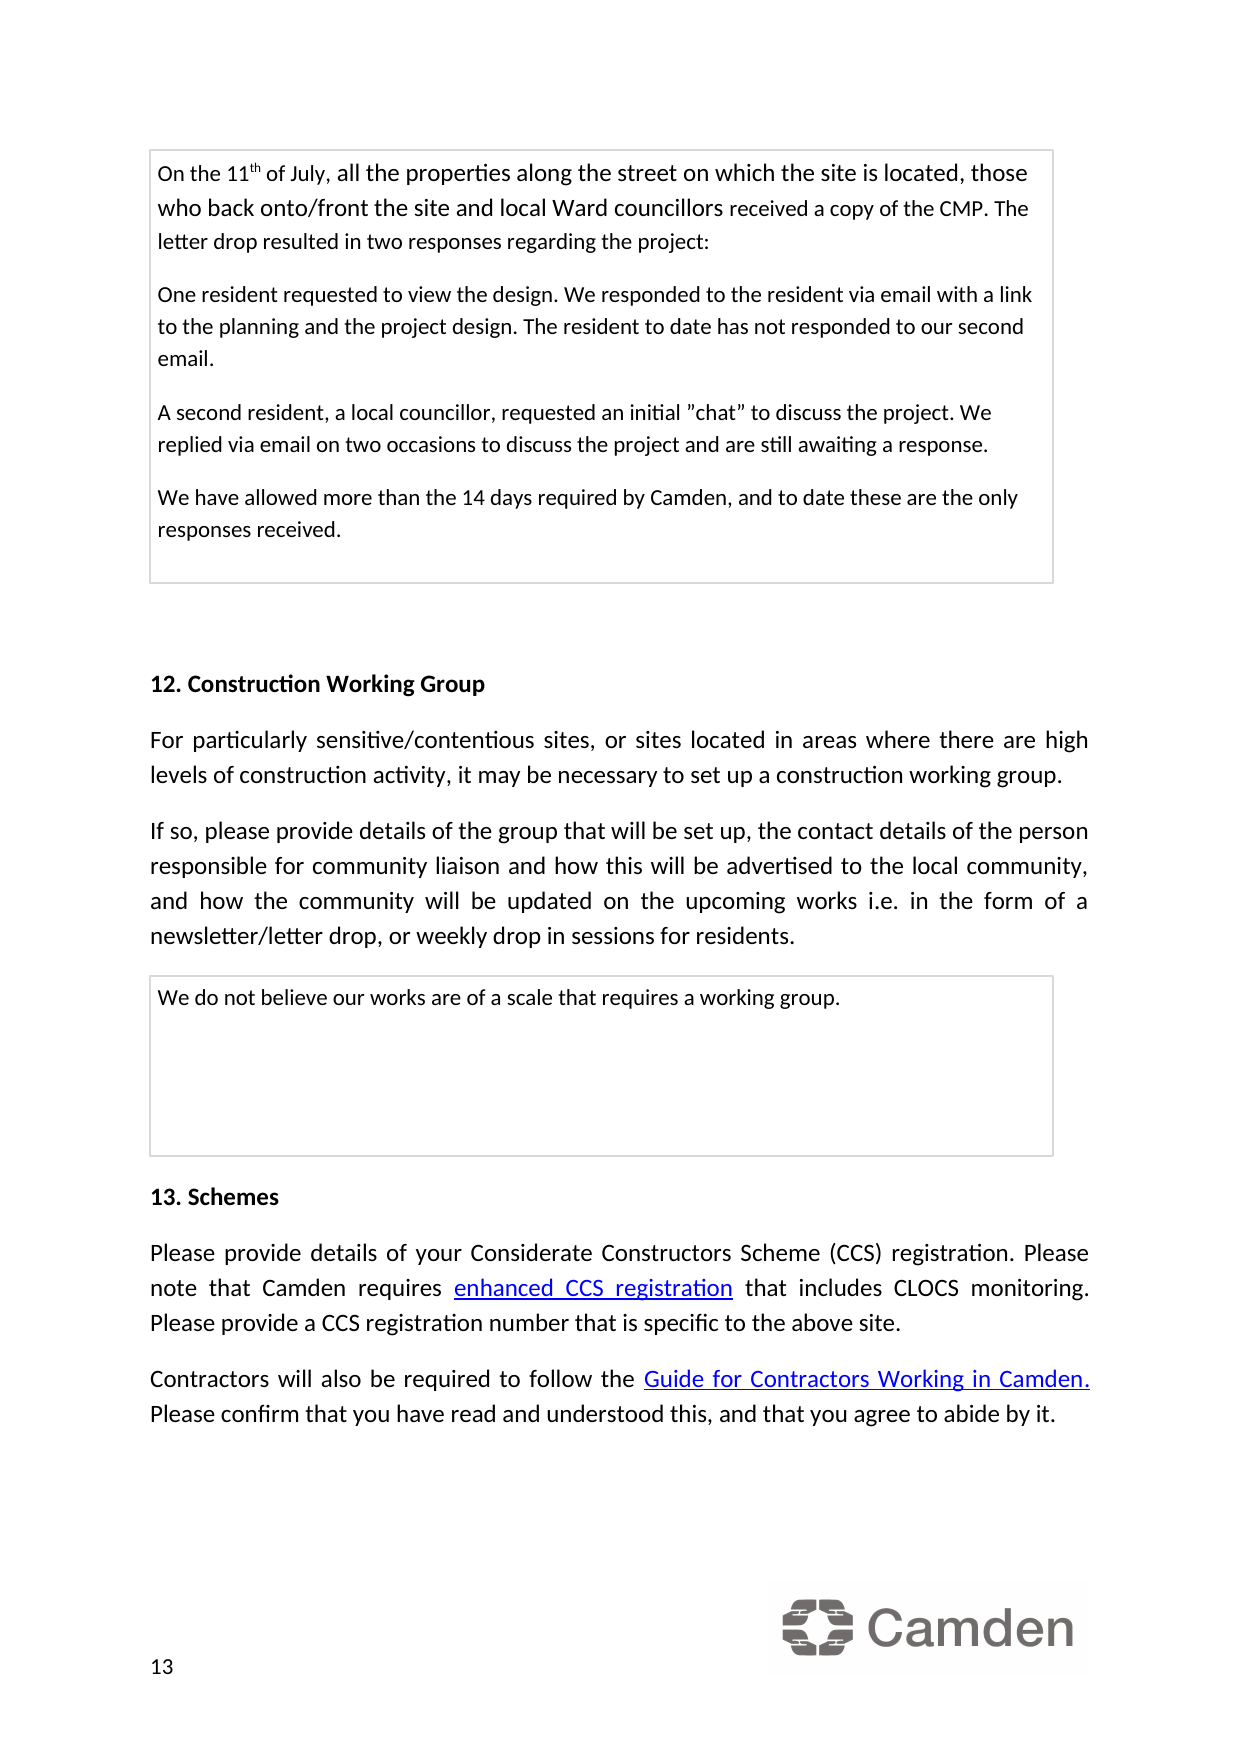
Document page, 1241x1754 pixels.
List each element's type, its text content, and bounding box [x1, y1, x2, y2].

text If so, please provide details of the group that will be set up, the contact details of the person responsible for community liaison and how this will be advertised to the local community, and how the community will be updated on the upcoming works i.e. in the form of a newsletter/letter drop, or weekly drop in sessions for residents. [150, 815, 1090, 951]
text For particularly sensitive/contentious sites, or sites located in areas where there are high levels of construction activity, it may be necessary to set up a construction working group. [150, 724, 1090, 790]
picture [767, 1580, 1088, 1675]
text 12. Construction Working Group [150, 668, 1090, 699]
text 13. Schemes [150, 1181, 1090, 1212]
text Contractors will also be required to follow the Guide for Contractors Working in Camden. Please confirm that you have read and understood this, and that you agree to abide by it. [150, 1363, 1090, 1428]
text Please provide details of your Considerate Constructors Scheme (CCS) registration. Please note that Camden requires enhanced CCS registration that includes CLOCS monitoring. Please provide a CCS registration number that is specific to the above site. [150, 1237, 1090, 1337]
